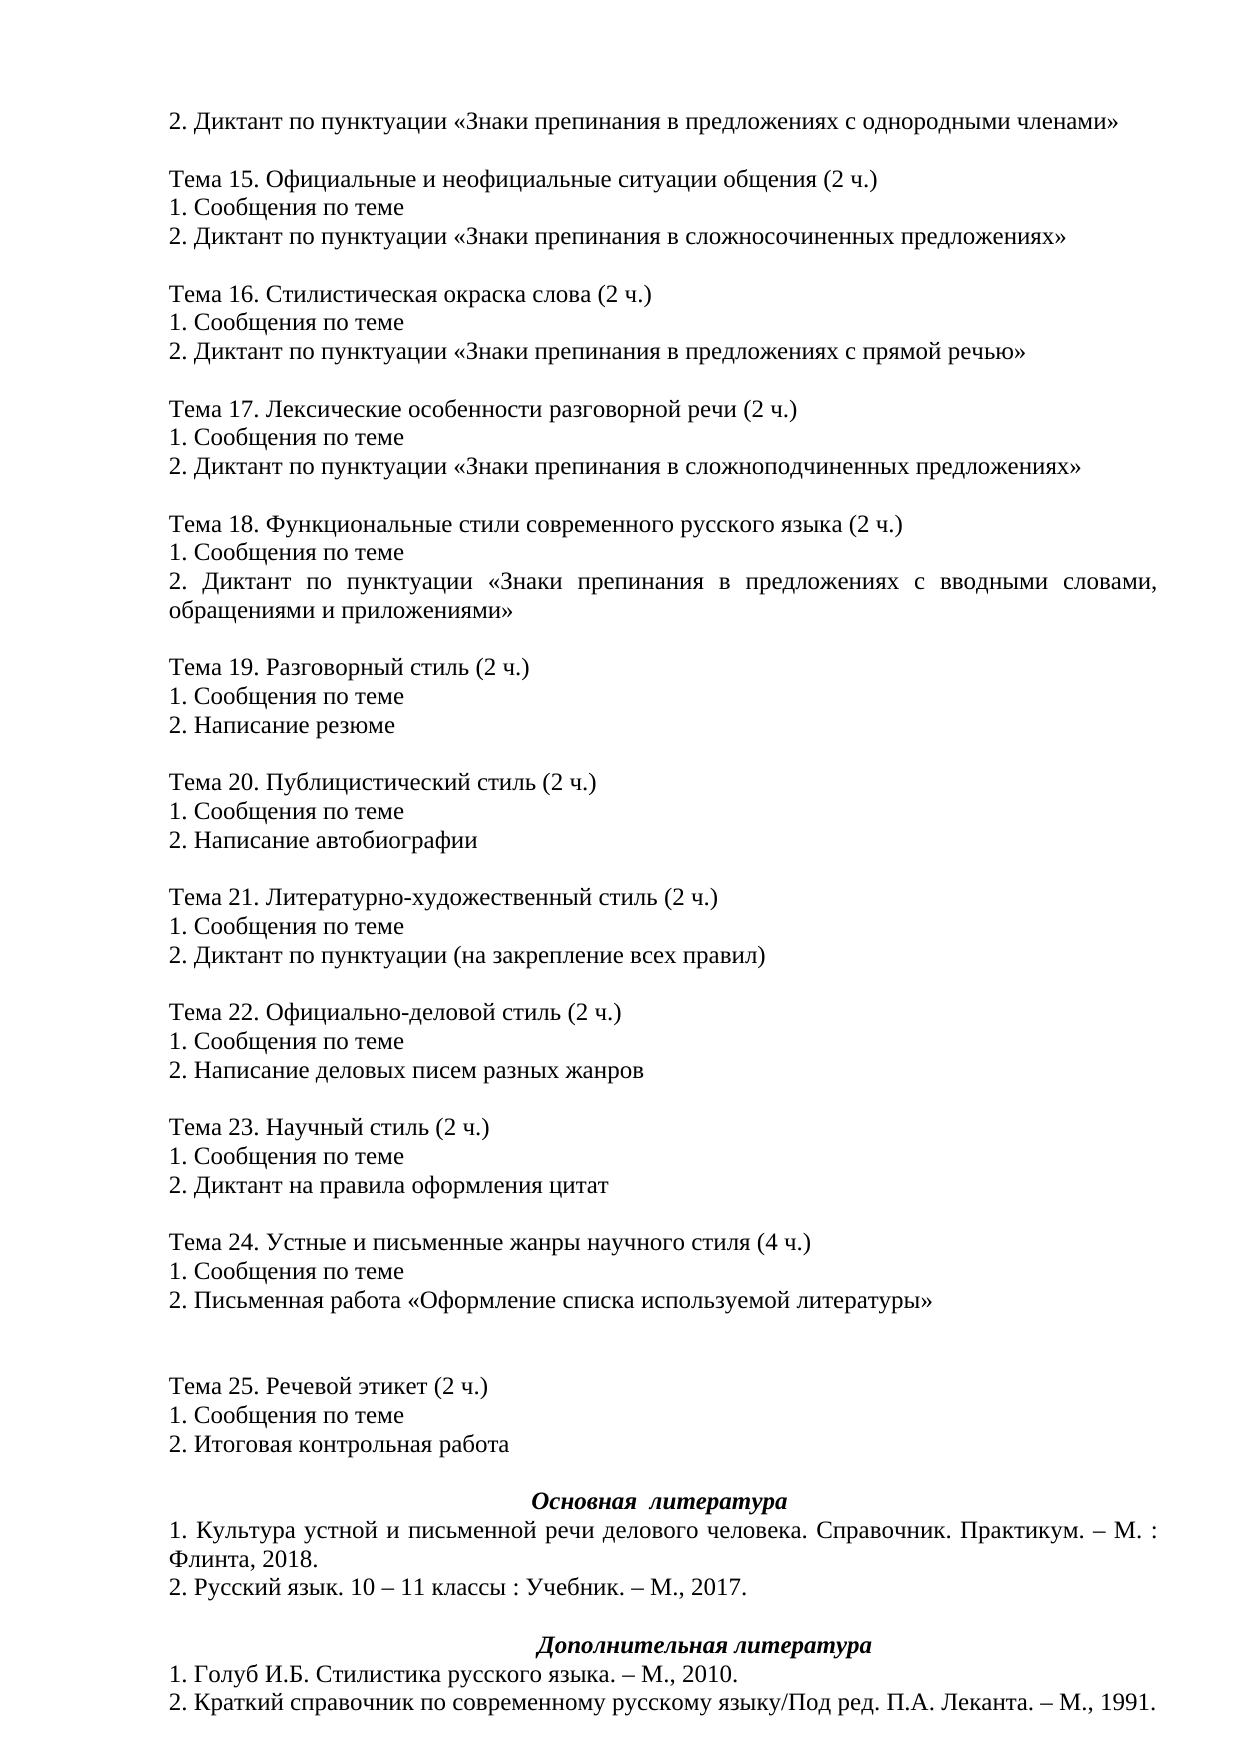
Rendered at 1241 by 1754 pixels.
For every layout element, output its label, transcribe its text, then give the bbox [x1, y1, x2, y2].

text Тема 18. Функциональные стили современного русского языка (2 ч.) [169, 509, 1159, 537]
text 1. Сообщения по теме [169, 1256, 1159, 1285]
text 2. Написание деловых писем разных жанров [169, 1055, 1159, 1084]
text 1. Сообщения по теме [169, 1141, 1159, 1170]
text 1. Голуб И.Б. Стилистика русского языка. – М., 2010. [169, 1659, 1159, 1687]
text Тема 17. Лексические особенности разговорной речи (2 ч.) [169, 394, 1159, 422]
text 2. Диктант на правила оформления цитат [169, 1170, 1159, 1199]
text 1. Сообщения по теме [169, 1400, 1159, 1429]
text 1. Сообщения по теме [169, 192, 1159, 221]
text Тема 25. Речевой этикет (2 ч.) [169, 1371, 1159, 1400]
text 2. Диктант по пунктуации (на закрепление всех правил) [169, 940, 1159, 969]
text 2. Диктант по пунктуации «Знаки препинания в сложносочиненных предложениях» [169, 221, 1159, 250]
text Тема 23. Научный стиль (2 ч.) [169, 1112, 1159, 1141]
text 2. Написание автобиографии [169, 825, 1159, 854]
text 1. Сообщения по теме [169, 911, 1159, 940]
text 1. Сообщения по теме [169, 681, 1159, 710]
text 2. Диктант по пунктуации «Знаки препинания в предложениях с однородными членами» [169, 106, 1159, 135]
text Тема 24. Устные и письменные жанры научного стиля (4 ч.) [169, 1227, 1159, 1256]
text 1. Сообщения по теме [169, 422, 1159, 451]
text 1. Сообщения по теме [169, 307, 1159, 336]
text 1. Культура устной и письменной речи делового человека. Справочник. Практикум. – М. : Флинта, 2018. [169, 1515, 1159, 1572]
text Дополнительная литература [169, 1630, 1159, 1659]
text 1. Сообщения по теме [169, 796, 1159, 825]
text Тема 20. Публицистический стиль (2 ч.) [169, 767, 1159, 796]
text Основная литература [169, 1486, 1159, 1515]
text Тема 22. Официально-деловой стиль (2 ч.) [169, 997, 1159, 1026]
text 2. Диктант по пунктуации «Знаки препинания в предложениях с прямой речью» [169, 336, 1159, 365]
text Тема 15. Официальные и неофициальные ситуации общения (2 ч.) [169, 164, 1159, 192]
text 2. Краткий справочник по современному русскому языку/Под ред. П.А. Леканта. – М., 1991. [169, 1687, 1159, 1716]
text Тема 21. Литературно-художественный стиль (2 ч.) [169, 882, 1159, 911]
text Тема 19. Разговорный стиль (2 ч.) [169, 652, 1159, 681]
text 2. Написание резюме [169, 710, 1159, 739]
text 1. Сообщения по теме [169, 1026, 1159, 1055]
text 1. Сообщения по теме [169, 537, 1159, 566]
text 2. Русский язык. 10 – 11 классы : Учебник. – М., 2017. [169, 1572, 1159, 1601]
text 2. Диктант по пунктуации «Знаки препинания в предложениях с вводными словами, обращениями и приложениями» [169, 566, 1159, 624]
text 2. Итоговая контрольная работа [169, 1429, 1159, 1457]
text 2. Диктант по пунктуации «Знаки препинания в сложноподчиненных предложениях» [169, 451, 1159, 480]
text 2. Письменная работа «Оформление списка используемой литературы» [169, 1285, 1159, 1314]
text Тема 16. Стилистическая окраска слова (2 ч.) [169, 279, 1159, 307]
